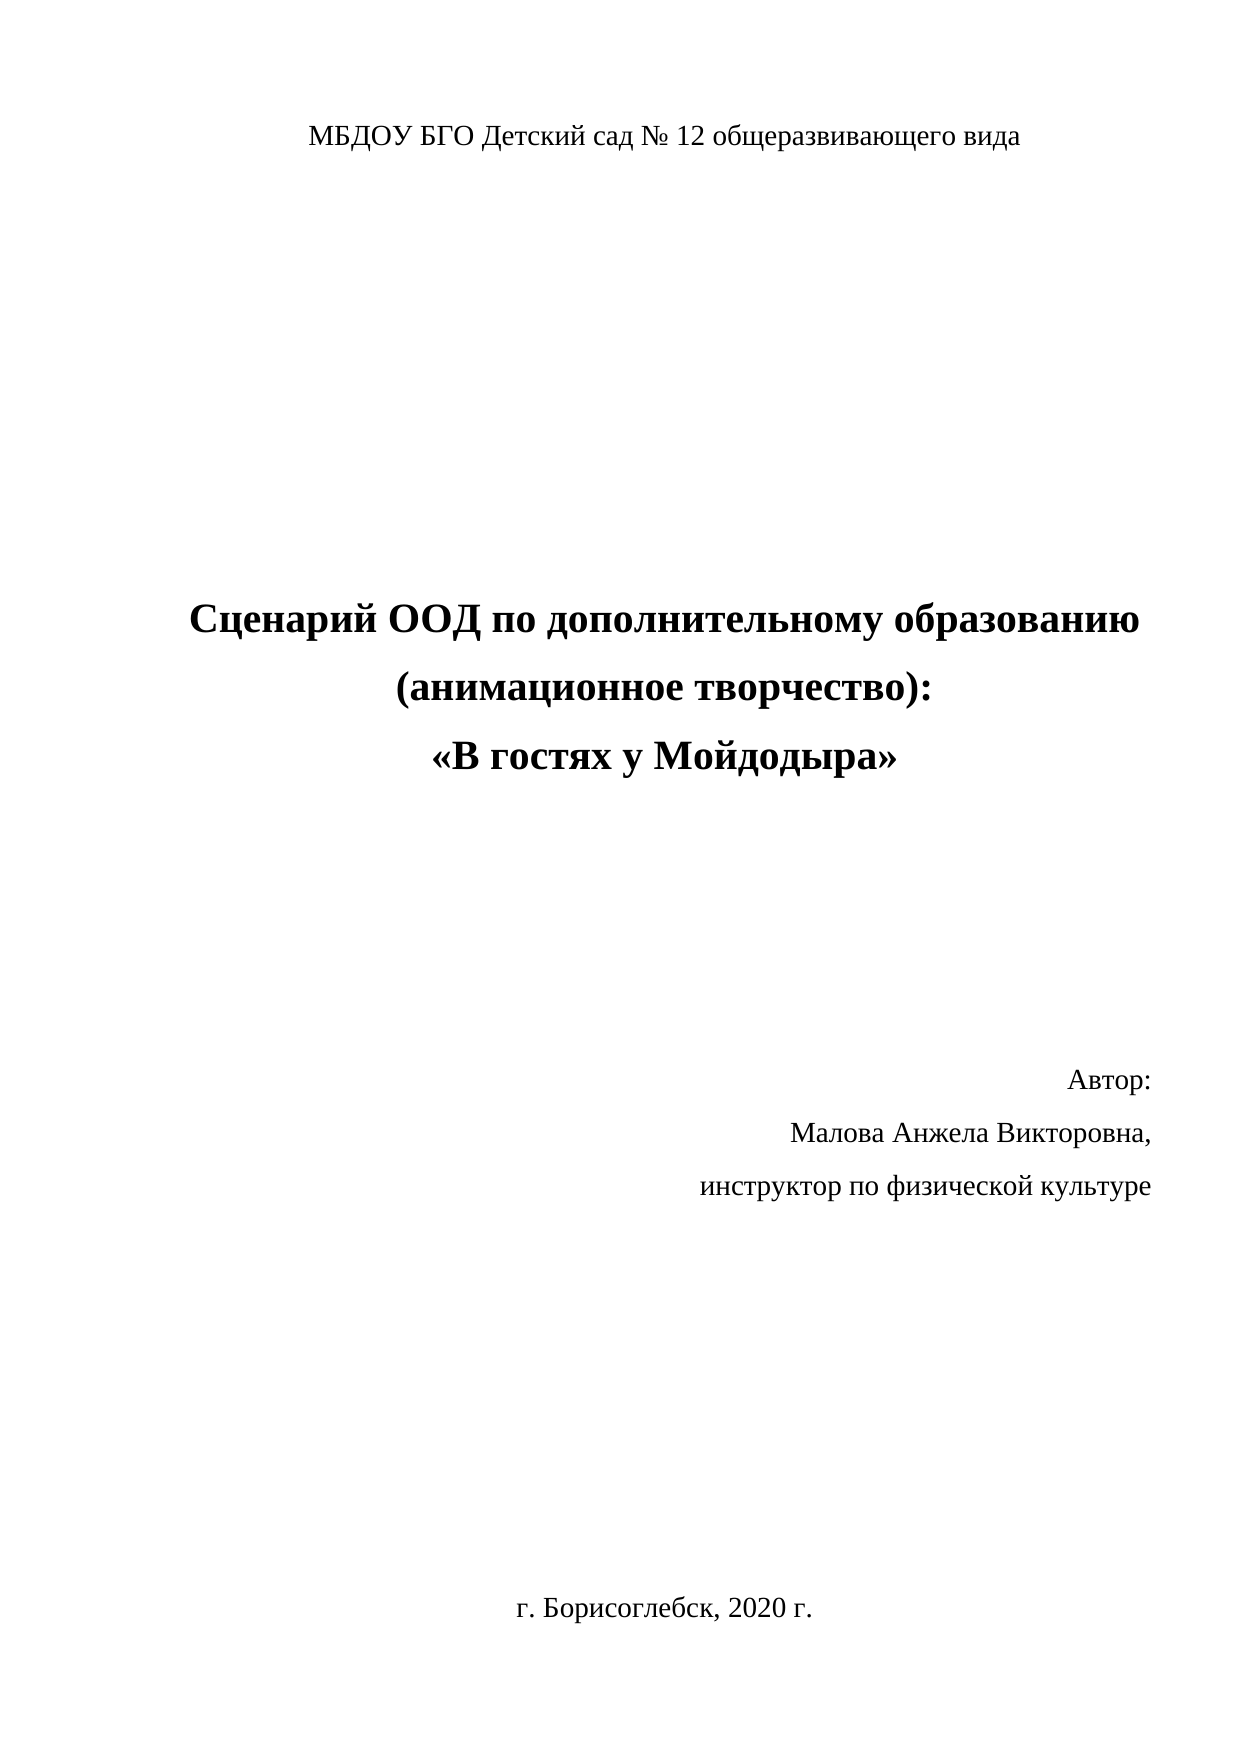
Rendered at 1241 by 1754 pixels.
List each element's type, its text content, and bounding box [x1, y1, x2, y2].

text (анимационное творчество): [177, 662, 1152, 710]
text Малова Анжела Викторовна, [177, 1115, 1152, 1149]
text «В гостях у Мойдодыра» [177, 730, 1152, 778]
text МБДОУ БГО Детский сад № 12 общеразвивающего вида [177, 118, 1152, 152]
text Сценарий ООД по дополнительному образованию [177, 593, 1152, 641]
text инструктор по физической культуре [177, 1168, 1152, 1202]
text Автор: [177, 1062, 1152, 1096]
text г. Борисоглебск, 2020 г. [177, 1591, 1152, 1624]
